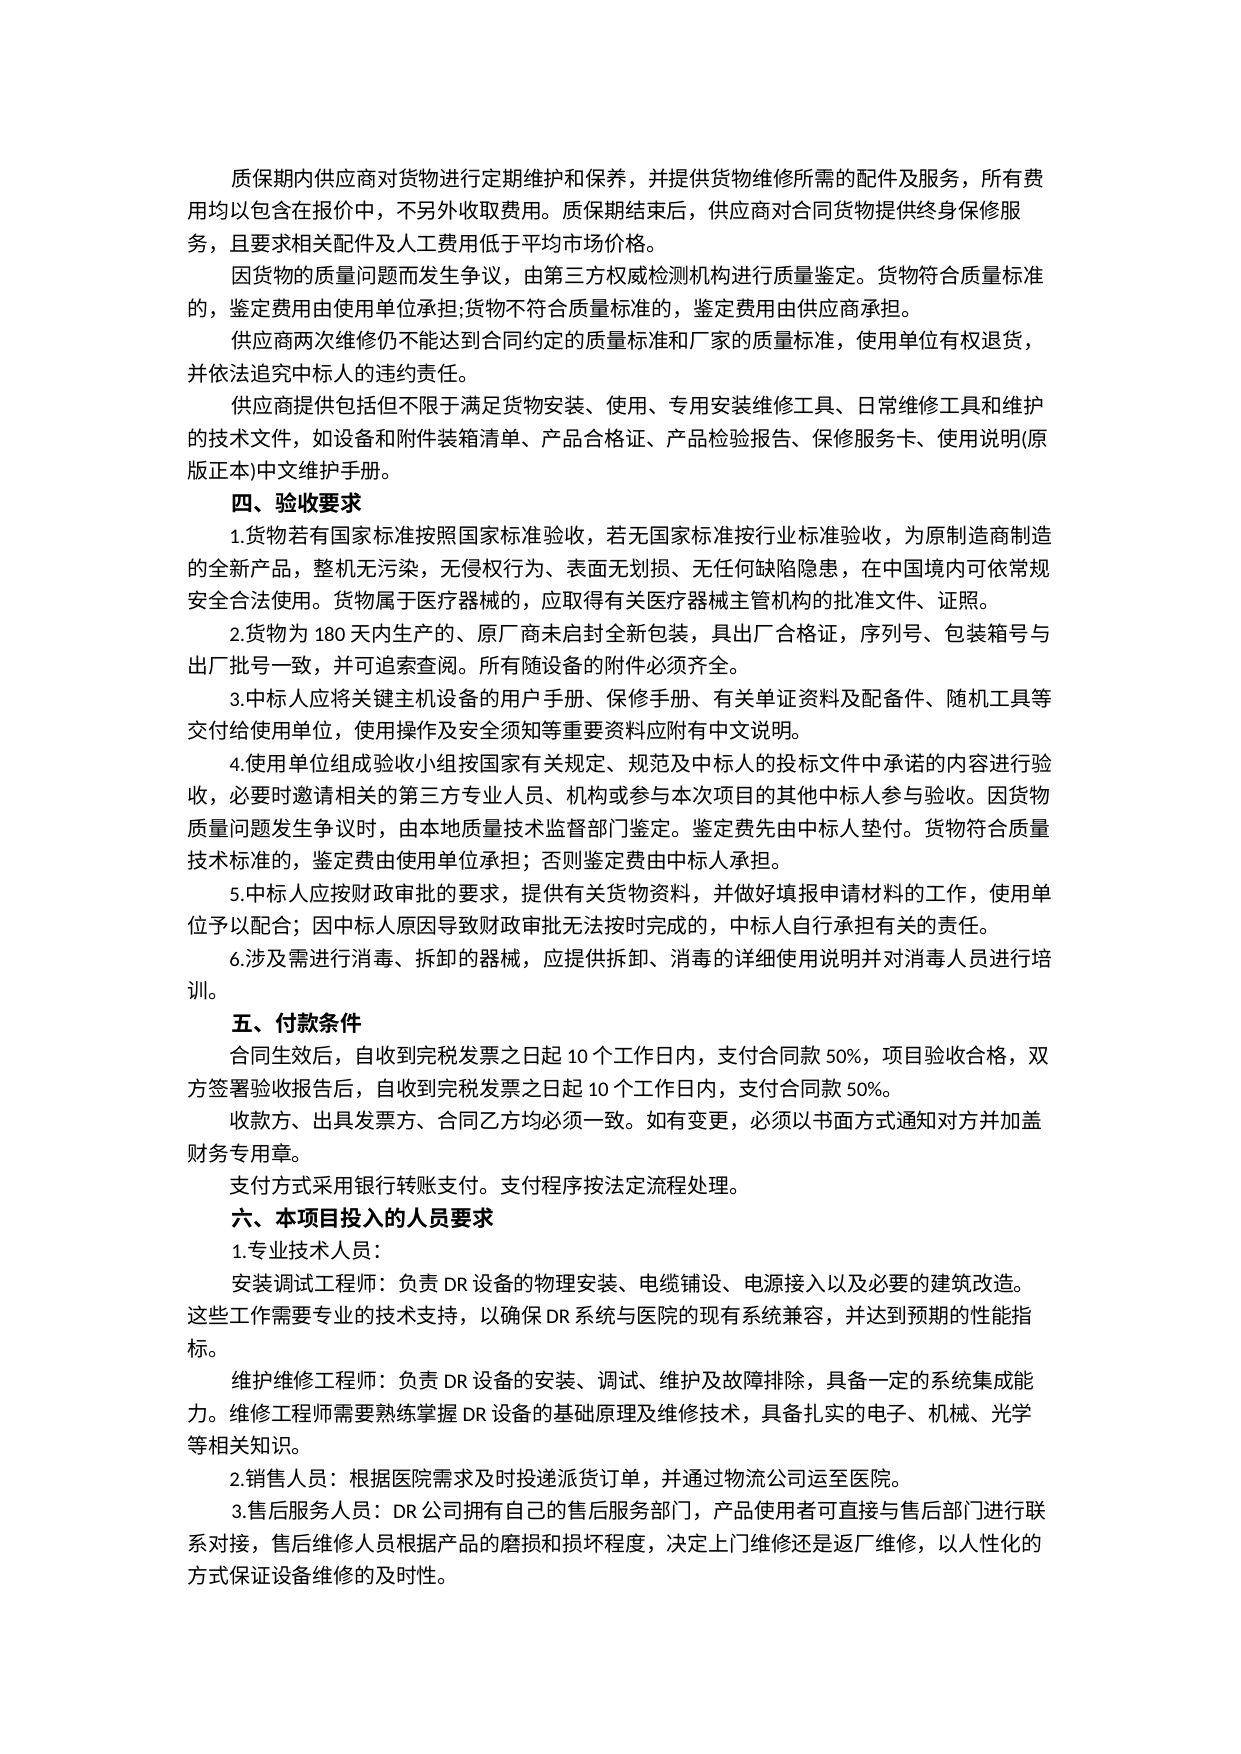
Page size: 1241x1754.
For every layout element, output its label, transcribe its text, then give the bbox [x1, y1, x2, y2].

text 六、本项目投入的人员要求 [187, 1202, 1053, 1234]
text 支付方式采用银行转账支付。支付程序按法定流程处理。 [187, 1169, 1053, 1202]
text 4.使用单位组成验收小组按国家有关规定、规范及中标人的投标文件中承诺的内容进行验收，必要时邀请相关的第三方专业人员、机构或参与本次项目的其他中标人参与验收。因货物质量问题发生争议时，由本地质量技术监督部门鉴定。鉴定费先由中标人垫付。货物符合质量技术标准的，鉴定费由使用单位承担；否则鉴定费由中标人承担。 [187, 747, 1053, 877]
text 5.中标人应按财政审批的要求，提供有关货物资料，并做好填报申请材料的工作，使用单位予以配合；因中标人原因导致财政审批无法按时完成的，中标人自行承担有关的责任。 [187, 877, 1053, 942]
text 因货物的质量问题而发生争议，由第三方权威检测机构进行质量鉴定。货物符合质量标准的，鉴定费用由使用单位承担;货物不符合质量标准的，鉴定费用由供应商承担。 [187, 259, 1053, 324]
text 2.货物为180天内生产的、原厂商未启封全新包装，具出厂合格证，序列号、包装箱号与出厂批号一致，并可追索查阅。所有随设备的附件必须齐全。 [187, 617, 1053, 682]
text 供应商两次维修仍不能达到合同约定的质量标准和厂家的质量标准，使用单位有权退货，并依法追究中标人的违约责任。 [187, 324, 1053, 389]
text 6.涉及需进行消毒、拆卸的器械，应提供拆卸、消毒的详细使用说明并对消毒人员进行培训。 [187, 942, 1053, 1007]
text 收款方、出具发票方、合同乙方均必须一致。如有变更，必须以书面方式通知对方并加盖财务专用章。 [187, 1104, 1053, 1169]
text 供应商提供包括但不限于满足货物安装、使用、专用安装维修工具、日常维修工具和维护的技术文件，如设备和附件装箱清单、产品合格证、产品检验报告、保修服务卡、使用说明(原版正本)中文维护手册。 [187, 389, 1053, 487]
text 2.销售人员：根据医院需求及时投递派货订单，并通过物流公司运至医院。 [187, 1462, 1053, 1494]
text 1.专业技术人员： [187, 1234, 1053, 1267]
text 四、验收要求 [187, 487, 1053, 519]
text 3.售后服务人员：DR公司拥有自己的售后服务部门，产品使用者可直接与售后部门进行联系对接，售后维修人员根据产品的磨损和损坏程度，决定上门维修还是返厂维修，以人性化的方式保证设备维修的及时性。 [187, 1494, 1053, 1592]
text 安装调试工程师：负责DR设备的物理安装、电缆铺设、电源接入以及必要的建筑改造。这些工作需要专业的技术支持，以确保DR系统与医院的现有系统兼容，并达到预期的性能指标。 [187, 1267, 1053, 1364]
text 3.中标人应将关键主机设备的用户手册、保修手册、有关单证资料及配备件、随机工具等交付给使用单位，使用操作及安全须知等重要资料应附有中文说明。 [187, 682, 1053, 747]
text 五、付款条件 [187, 1007, 1053, 1039]
text 合同生效后，自收到完税发票之日起10个工作日内，支付合同款50%，项目验收合格，双方签署验收报告后，自收到完税发票之日起10个工作日内，支付合同款50%。 [187, 1039, 1053, 1104]
text 1.货物若有国家标准按照国家标准验收，若无国家标准按行业标准验收，为原制造商制造的全新产品，整机无污染，无侵权行为、表面无划损、无任何缺陷隐患，在中国境内可依常规安全合法使用。货物属于医疗器械的，应取得有关医疗器械主管机构的批准文件、证照。 [187, 519, 1053, 617]
text 质保期内供应商对货物进行定期维护和保养，并提供货物维修所需的配件及服务，所有费用均以包含在报价中，不另外收取费用。质保期结束后，供应商对合同货物提供终身保修服务，且要求相关配件及人工费用低于平均市场价格。 [187, 162, 1053, 259]
text 维护维修工程师：负责DR设备的安装、调试、维护及故障排除，具备一定的系统集成能力。维修工程师需要熟练掌握DR设备的基础原理及维修技术，具备扎实的电子、机械、光学等相关知识。 [187, 1364, 1053, 1462]
